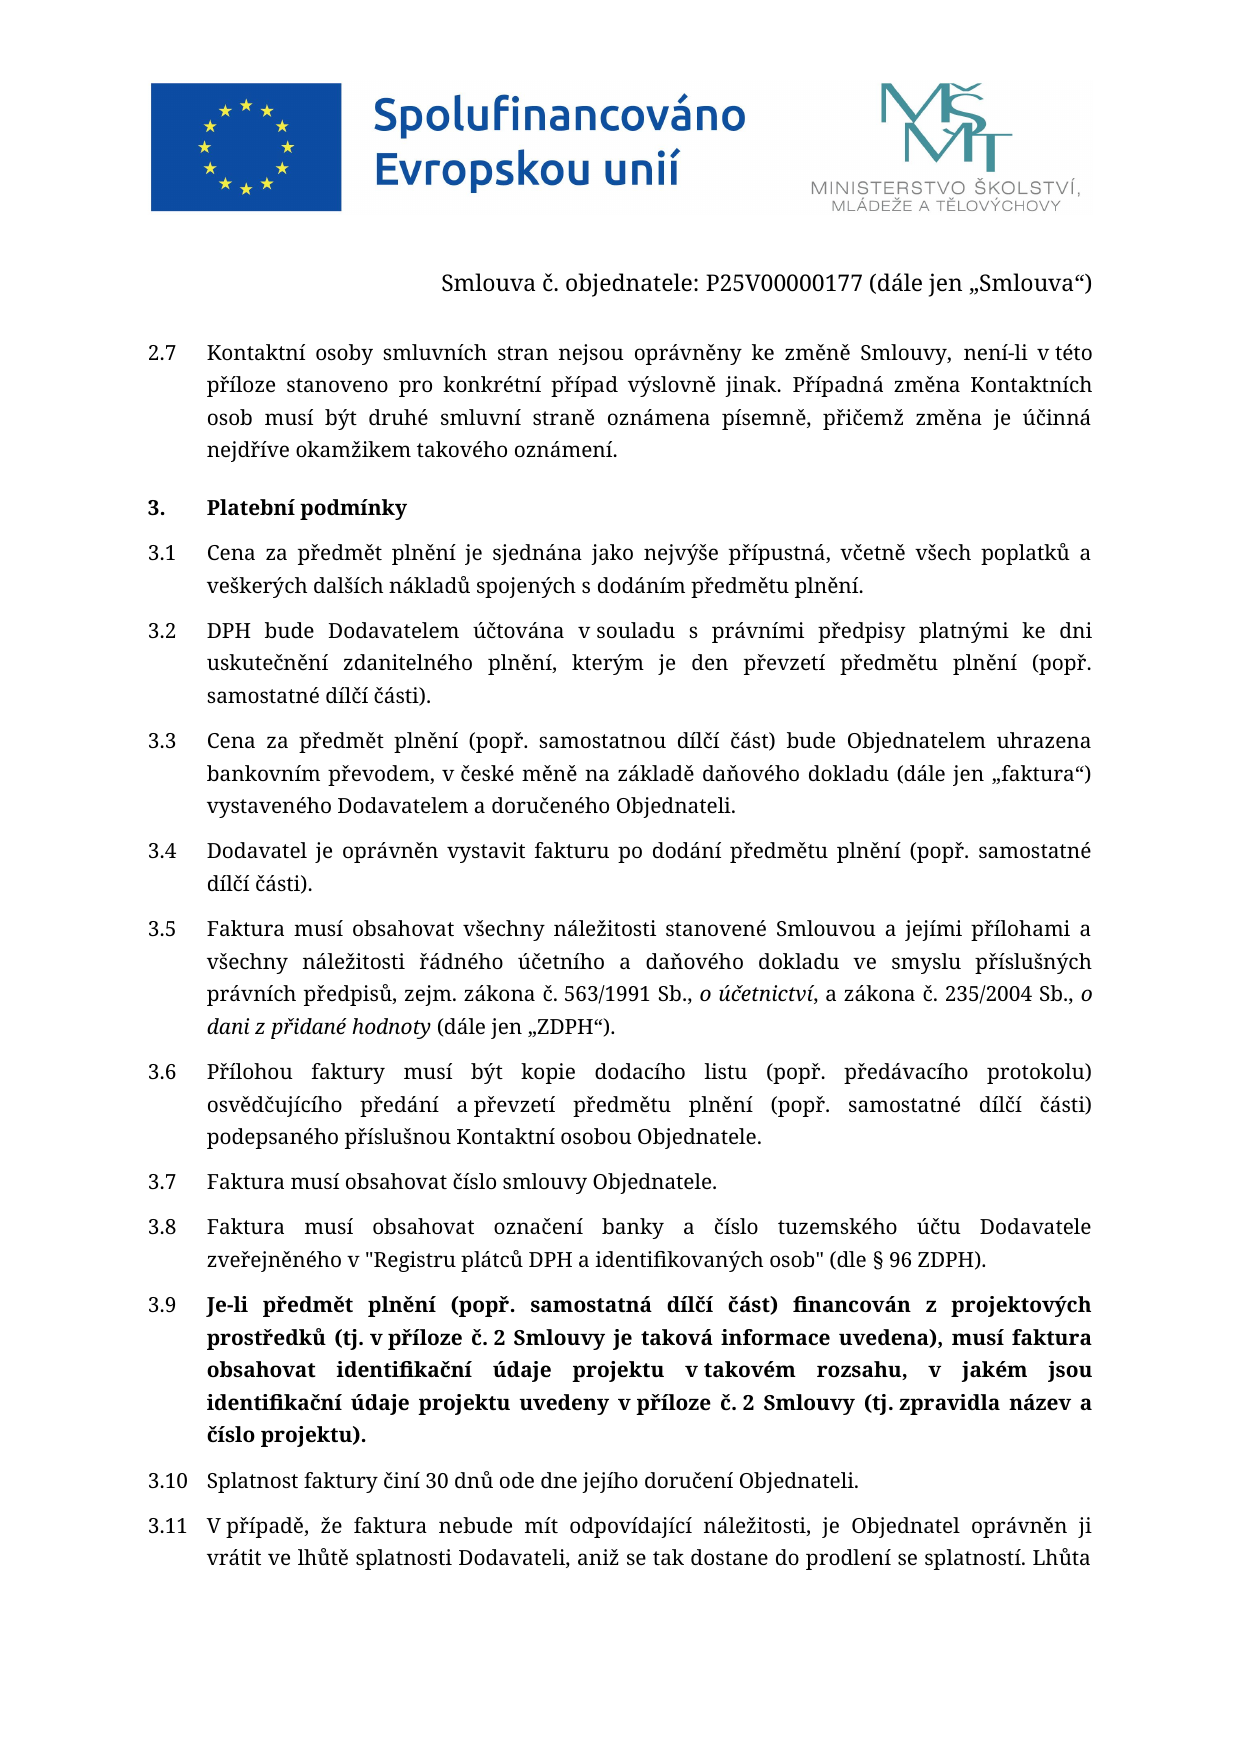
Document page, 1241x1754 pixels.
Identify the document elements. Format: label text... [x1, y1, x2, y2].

list Je-li předmět plnění (popř. samostatná dílčí část) financován z projektových prostředků (tj. v příloze č. 2 Smlouvy je taková informace uvedena), musí faktura obsahovat identifikační údaje projektu v takovém rozsahu, v jakém jsou identifikační údaje projektu uvedeny v příloze č. 2 Smlouvy (tj. zpravidla název a číslo projektu). [148, 1290, 1093, 1449]
picture [147, 80, 1093, 215]
list Faktura musí obsahovat číslo smlouvy Objednatele. [148, 1167, 1093, 1196]
list Přílohou faktury musí být kopie dodacího listu (popř. předávacího protokolu) osvědčujícího předání a převzetí předmětu plnění (popř. samostatné dílčí části) podepsaného příslušnou Kontaktní osobou Objednatele. [148, 1057, 1093, 1151]
list Platební podmínky [148, 493, 1093, 521]
list Cena za předmět plnění je sjednána jako nejvýše přípustná, včetně všech poplatků a veškerých dalších nákladů spojených s dodáním předmětu plnění. [148, 538, 1093, 599]
list Faktura musí obsahovat všechny náležitosti stanovené Smlouvou a jejími přílohami a všechny náležitosti řádného účetního a daňového dokladu ve smyslu příslušných právních předpisů, zejm. zákona č. 563/1991 Sb., o účetnictví, a zákona č. 235/2004 Sb., o dani z přidané hodnoty (dále jen „ZDPH“). [148, 914, 1093, 1040]
list Cena za předmět plnění (popř. samostatnou dílčí část) bude Objednatelem uhrazena bankovním převodem, v české měně na základě daňového dokladu (dále jen „faktura“) vystaveného Dodavatelem a doručeného Objednateli. [148, 726, 1093, 820]
list Kontaktní osoby smluvních stran nejsou oprávněny ke změně Smlouvy, není-li v této příloze stanoveno pro konkrétní případ výslovně jinak. Případná změna Kontaktních osob musí být druhé smluvní straně oznámena písemně, přičemž změna je účinná nejdříve okamžikem takového oznámení. [148, 338, 1093, 464]
list Splatnost faktury činí 30 dnů ode dne jejího doručení Objednateli. [148, 1466, 1093, 1494]
list Faktura musí obsahovat označení banky a číslo tuzemského účtu Dodavatele zveřejněného v "Registru plátců DPH a identifikovaných osob" (dle § 96 ZDPH). [148, 1212, 1093, 1273]
list Dodavatel je oprávněn vystavit fakturu po dodání předmětu plnění (popř. samostatné dílčí části). [148, 836, 1093, 897]
list DPH bude Dodavatelem účtována v souladu s právními předpisy platnými ke dni uskutečnění zdanitelného plnění, kterým je den převzetí předmětu plnění (popř. samostatné dílčí části). [148, 616, 1093, 709]
